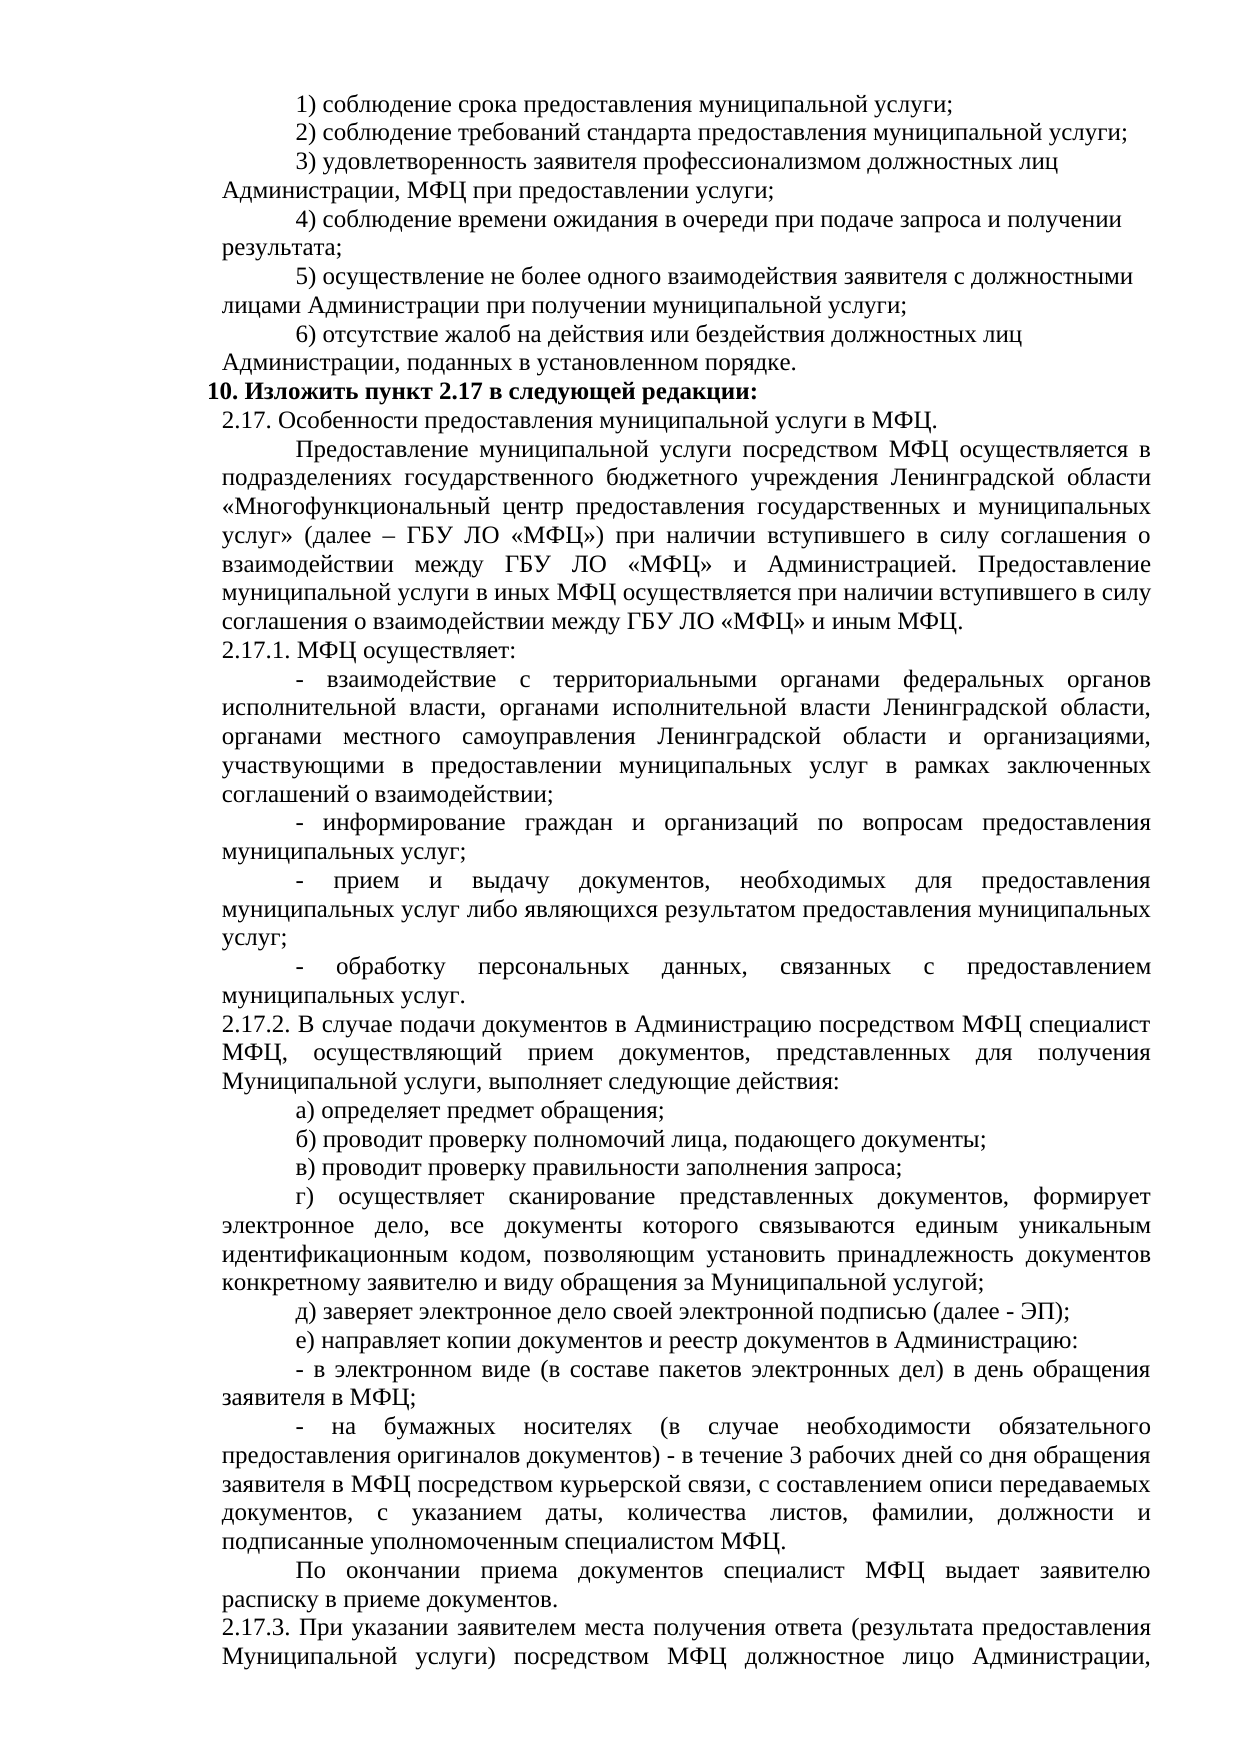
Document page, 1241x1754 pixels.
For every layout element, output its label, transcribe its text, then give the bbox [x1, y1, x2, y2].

list Изложить пункт 2.17 в следующей редакции: [207, 376, 1152, 405]
title е) направляет копии документов и реестр документов в Администрацию: [222, 1325, 1152, 1354]
title д) заверяет электронное дело своей электронной подписью (далее - ЭП); [222, 1296, 1152, 1325]
title а) определяет предмет обращения; [222, 1095, 1152, 1124]
text 2) соблюдение требований стандарта предоставления муниципальной услуги; [222, 117, 1152, 146]
title - на бумажных носителях (в случае необходимости обязательного предоставления оригиналов документов) - в течение 3 рабочих дней со дня обращения заявителя в МФЦ посредством курьерской связи, с составлением описи передаваемых документов, с указанием даты, количества листов, фамилии, должности и подписанные уполномоченным специалистом МФЦ. [222, 1411, 1152, 1555]
title Предоставление муниципальной услуги посредством МФЦ осуществляется в подразделениях государственного бюджетного учреждения Ленинградской области «Многофункциональный центр предоставления государственных и муниципальных услуг» (далее – ГБУ ЛО «МФЦ») при наличии вступившего в силу соглашения о взаимодействии между ГБУ ЛО «МФЦ» и Администрацией. Предоставление муниципальной услуги в иных МФЦ осуществляется при наличии вступившего в силу соглашения о взаимодействии между ГБУ ЛО «МФЦ» и иным МФЦ. [222, 434, 1152, 635]
title б) проводит проверку полномочий лица, подающего документы; [222, 1124, 1152, 1152]
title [222, 1612, 1152, 1670]
title 2.17. Особенности предоставления муниципальной услуги в МФЦ. [222, 405, 1152, 434]
title г) осуществляет сканирование представленных документов, формирует электронное дело, все документы которого связываются единым уникальным идентификационным кодом, позволяющим установить принадлежность документов конкретному заявителю и виду обращения за Муниципальной услугой; [222, 1181, 1152, 1296]
title 2.17.1. МФЦ осуществляет: [222, 635, 1152, 664]
title - в электронном виде (в составе пакетов электронных дел) в день обращения заявителя в МФЦ; [222, 1354, 1152, 1411]
title 2.17.2. В случае подачи документов в Администрацию посредством МФЦ специалист МФЦ, осуществляющий прием документов, представленных для получения Муниципальной услуги, выполняет следующие действия: [222, 1009, 1152, 1095]
title - прием и выдачу документов, необходимых для предоставления муниципальных услуг либо являющихся результатом предоставления муниципальных услуг; [222, 865, 1152, 951]
title По окончании приема документов специалист МФЦ выдает заявителю расписку в приеме документов. [222, 1555, 1152, 1612]
title - взаимодействие с территориальными органами федеральных органов исполнительной власти, органами исполнительной власти Ленинградской области, органами местного самоуправления Ленинградской области и организациями, участвующими в предоставлении муниципальных услуг в рамках заключенных соглашений о взаимодействии; [222, 664, 1152, 807]
text 6) отсутствие жалоб на действия или бездействия должностных лиц Администрации, поданных в установленном порядке. [222, 319, 1152, 376]
title - обработку персональных данных, связанных с предоставлением муниципальных услуг. [222, 951, 1152, 1009]
title в) проводит проверку правильности заполнения запроса; [222, 1152, 1152, 1181]
text 1) соблюдение срока предоставления муниципальной услуги; [222, 89, 1152, 117]
text 5) осуществление не более одного взаимодействия заявителя с должностными лицами Администрации при получении муниципальной услуги; [222, 261, 1152, 319]
title - информирование граждан и организаций по вопросам предоставления муниципальных услуг; [222, 807, 1152, 865]
text 4) соблюдение времени ожидания в очереди при подаче запроса и получении результата; [222, 204, 1152, 261]
text 3) удовлетворенность заявителя профессионализмом должностных лиц Администрации, МФЦ при предоставлении услуги; [222, 146, 1152, 204]
